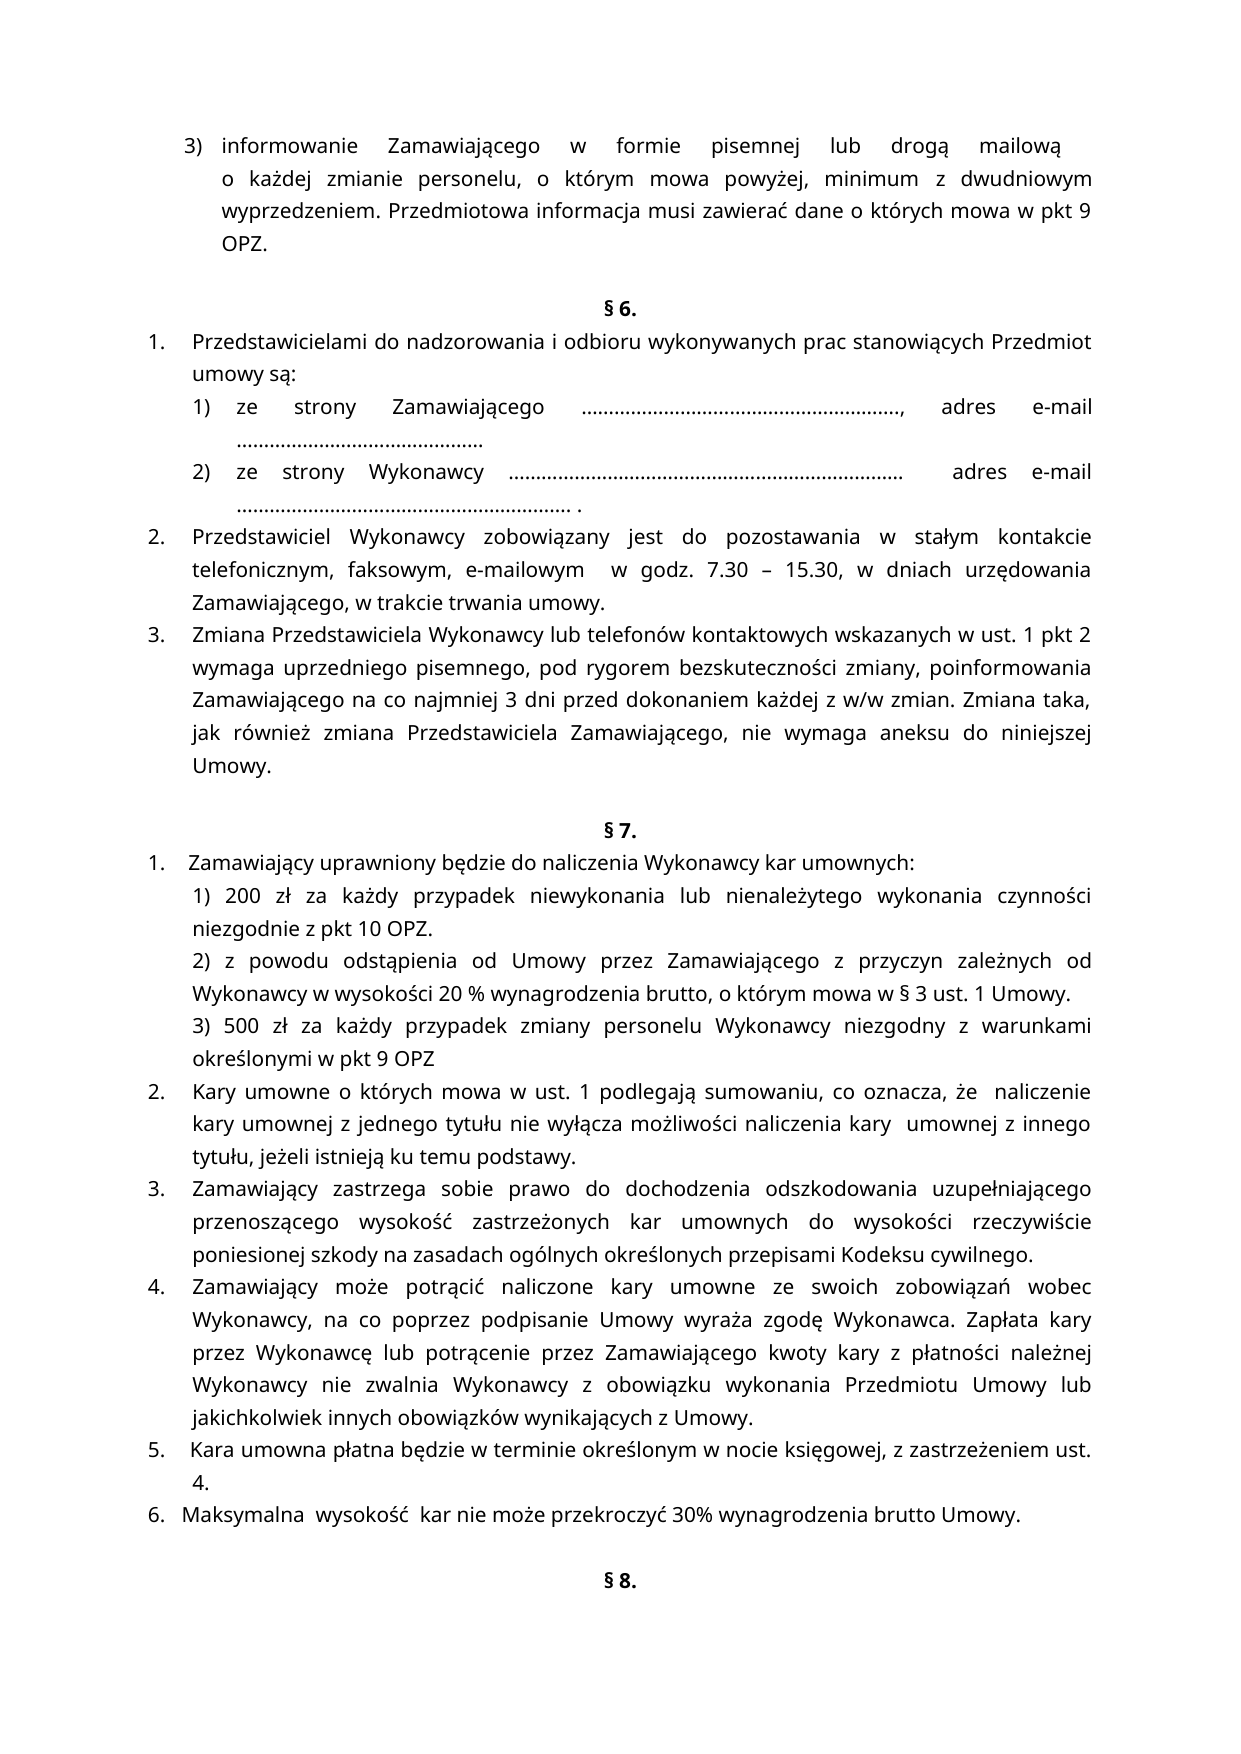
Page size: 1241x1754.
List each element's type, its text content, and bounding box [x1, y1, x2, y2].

list ze strony Wykonawcy ……………………………………………………………… adres e-mail ……………………………………………………. . [192, 457, 1093, 518]
list Przedstawicielami do nadzorowania i odbioru wykonywanych prac stanowiących Przedmiot umowy są: [148, 327, 1093, 388]
text 4. Zamawiający może potrącić naliczone kary umowne ze swoich zobowiązań wobec Wykonawcy, na co poprzez podpisanie Umowy wyraża zgodę Wykonawca. Zapłata kary przez Wykonawcę lub potrącenie przez Zamawiającego kwoty kary z płatności należnej Wykonawcy nie zwalnia Wykonawcy z obowiązku wykonania Przedmiotu Umowy lub jakichkolwiek innych obowiązków wynikających z Umowy. [148, 1272, 1093, 1431]
list informowanie Zamawiającego w formie pisemnej lub drogą mailową o każdej zmianie personelu, o którym mowa powyżej, minimum z dwudniowym wyprzedzeniem. Przedmiotowa informacja musi zawierać dane o których mowa w pkt 9 OPZ. [184, 131, 1093, 257]
text 5. Kara umowna płatna będzie w terminie określonym w nocie księgowej, z zastrzeżeniem ust. 4. [148, 1435, 1093, 1496]
text 6. Maksymalna wysokość kar nie może przekroczyć 30% wynagrodzenia brutto Umowy. [148, 1501, 1093, 1529]
text 3. Zamawiający zastrzega sobie prawo do dochodzenia odszkodowania uzupełniającego przenoszącego wysokość zastrzeżonych kar umownych do wysokości rzeczywiście poniesionej szkody na zasadach ogólnych określonych przepisami Kodeksu cywilnego. [148, 1174, 1093, 1268]
list ze strony Zamawiającego …………………………………………………., adres e-mail ……………………………………… [192, 392, 1093, 453]
text § 8. [148, 1566, 1093, 1594]
list Zamawiający uprawniony będzie do naliczenia Wykonawcy kar umownych: [148, 848, 1093, 877]
text § 7. [148, 816, 1093, 844]
text § 6. [148, 294, 1093, 323]
list 1) 200 zł za każdy przypadek niewykonania lub nienależytego wykonania czynności niezgodnie z pkt 10 OPZ. [192, 881, 1093, 942]
list Przedstawiciel Wykonawcy zobowiązany jest do pozostawania w stałym kontakcie telefonicznym, faksowym, e-mailowym w godz. 7.30 – 15.30, w dniach urzędowania Zamawiającego, w trakcie trwania umowy. [148, 522, 1093, 616]
list Kary umowne o których mowa w ust. 1 podlegają sumowaniu, co oznacza, że naliczenie kary umownej z jednego tytułu nie wyłącza możliwości naliczenia kary umownej z innego tytułu, jeżeli istnieją ku temu podstawy. [148, 1077, 1093, 1170]
list Zmiana Przedstawiciela Wykonawcy lub telefonów kontaktowych wskazanych w ust. 1 pkt 2 wymaga uprzedniego pisemnego, pod rygorem bezskuteczności zmiany, poinformowania Zamawiającego na co najmniej 3 dni przed dokonaniem każdej z w/w zmian. Zmiana taka, jak również zmiana Przedstawiciela Zamawiającego, nie wymaga aneksu do niniejszej Umowy. [148, 620, 1093, 779]
list 2) z powodu odstąpienia od Umowy przez Zamawiającego z przyczyn zależnych od Wykonawcy w wysokości 20 % wynagrodzenia brutto, o którym mowa w § 3 ust. 1 Umowy. [192, 946, 1093, 1007]
list 3) 500 zł za każdy przypadek zmiany personelu Wykonawcy niezgodny z warunkami określonymi w pkt 9 OPZ [192, 1012, 1093, 1073]
